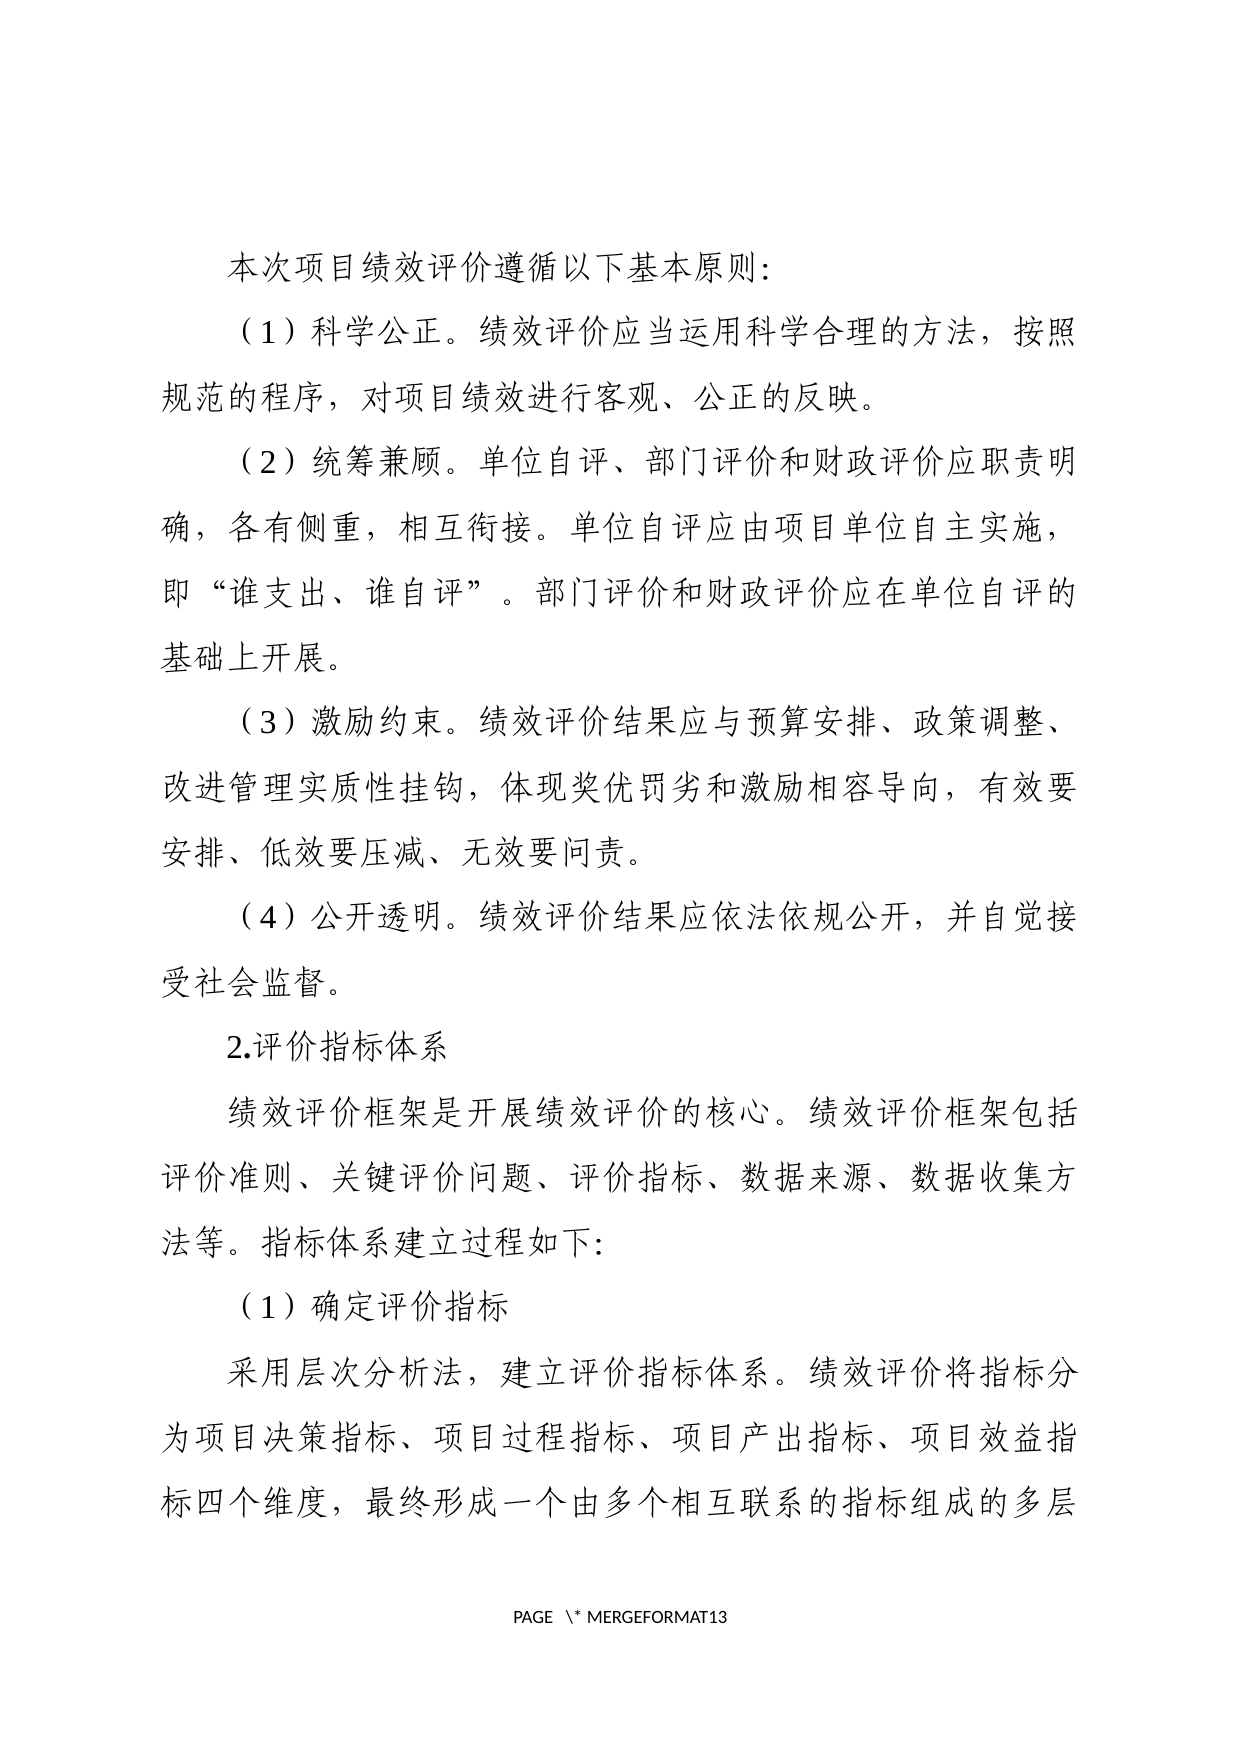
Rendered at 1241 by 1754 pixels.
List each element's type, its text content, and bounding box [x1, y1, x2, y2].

title （4）公开透明。绩效评价结果应依法依规公开，并自觉接受社会监督。 [159, 883, 1081, 1013]
title （3）激励约束。绩效评价结果应与预算安排、政策调整、改进管理实质性挂钩，体现奖优罚劣和激励相容导向，有效要安排、低效要压减、无效要问责。 [159, 688, 1081, 883]
title （2）统筹兼顾。单位自评、部门评价和财政评价应职责明确，各有侧重，相互衔接。单位自评应由项目单位自主实施，即“谁支出、谁自评”。部门评价和财政评价应在单位自评的基础上开展。 [159, 428, 1081, 688]
title 2.评价指标体系 [159, 1013, 1081, 1078]
text （1）确定评价指标 [159, 1273, 1081, 1338]
title （1）科学公正。绩效评价应当运用科学合理的方法，按照规范的程序，对项目绩效进行客观、公正的反映。 [159, 298, 1081, 428]
text 绩效评价框架是开展绩效评价的核心。绩效评价框架包括评价准则、关键评价问题、评价指标、数据来源、数据收集方法等。指标体系建立过程如下： [159, 1078, 1081, 1273]
text 本次项目绩效评价遵循以下基本原则： [159, 233, 1081, 298]
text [159, 1338, 1081, 1533]
